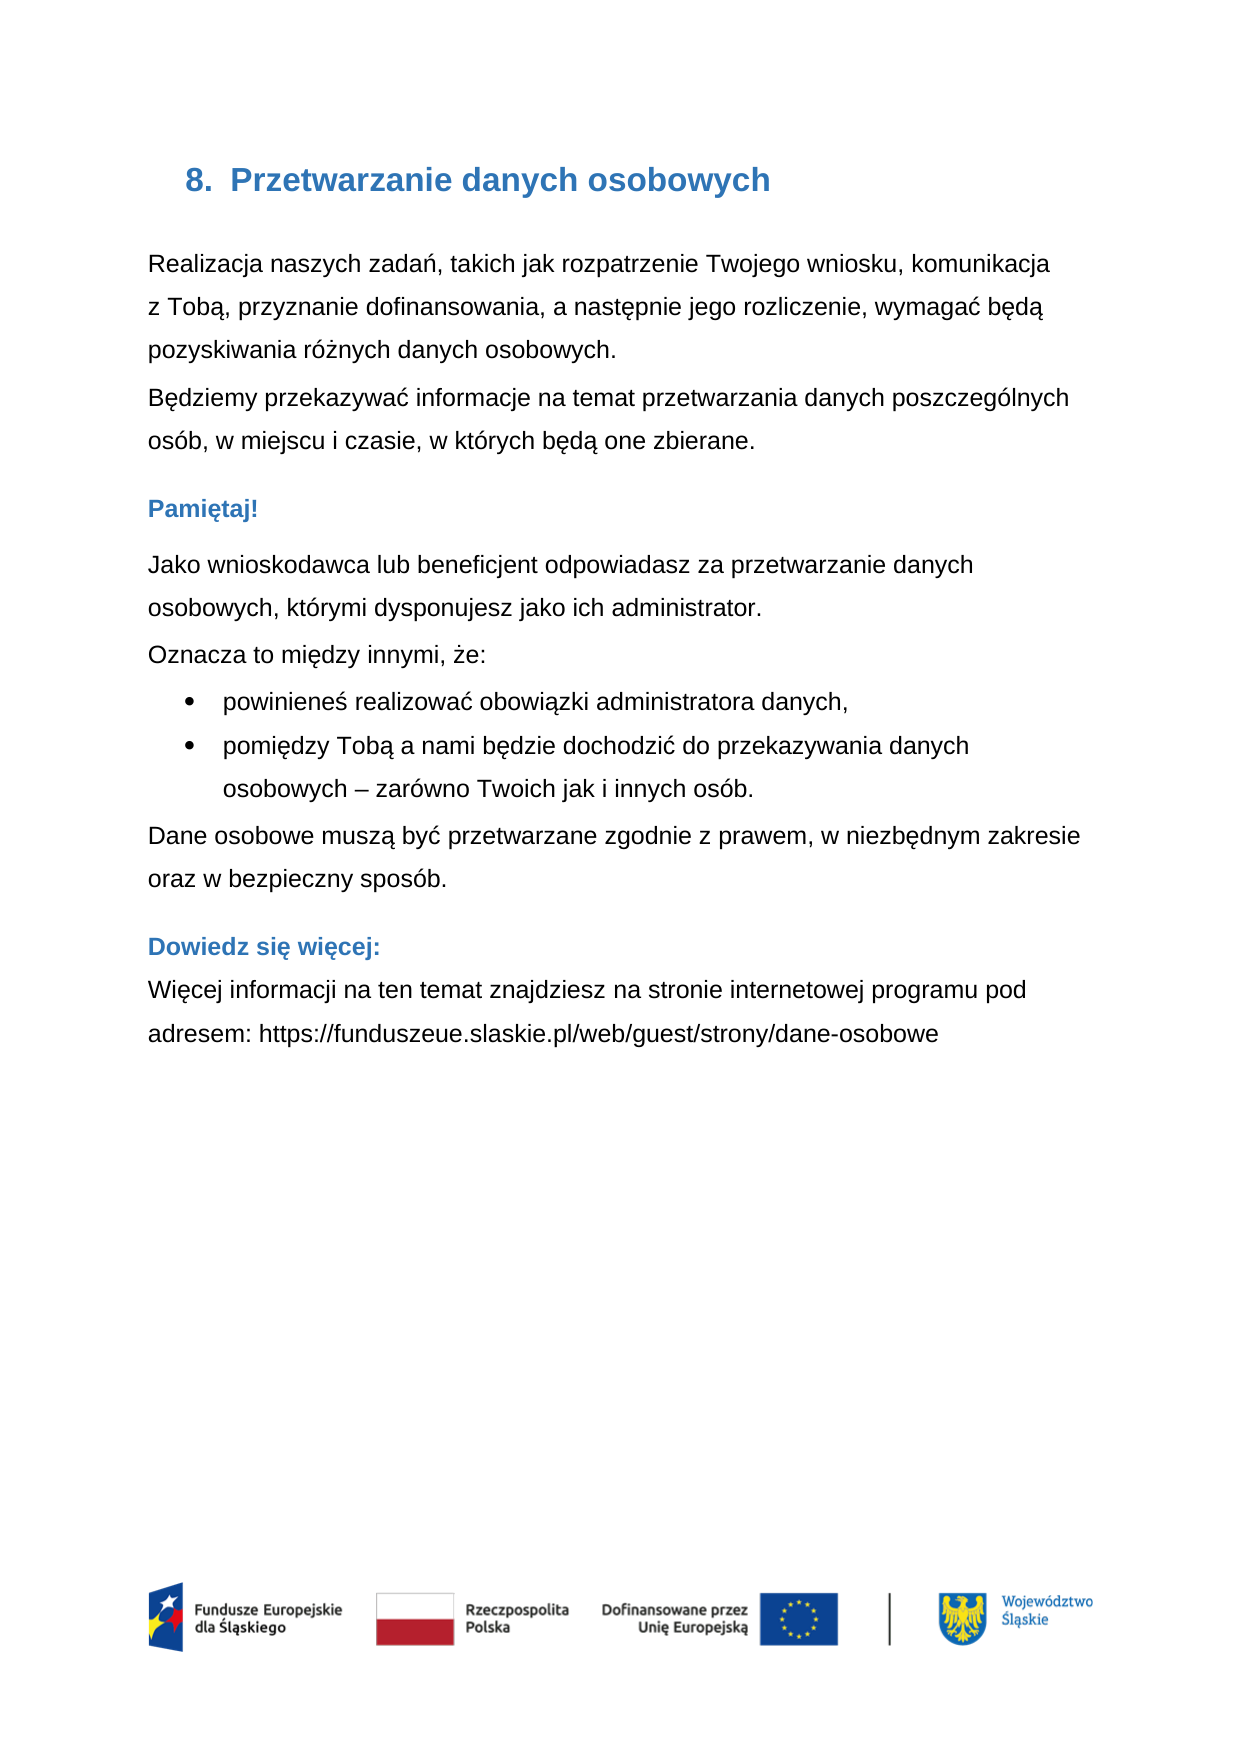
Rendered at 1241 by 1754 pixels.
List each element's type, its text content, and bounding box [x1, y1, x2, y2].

text Więcej informacji na ten temat znajdziesz na stronie internetowej programu pod adresem: https://funduszeue.slaskie.pl/web/guest/strony/dane-osobowe [148, 976, 1093, 1047]
list powinieneś realizować obowiązki administratora danych, [185, 687, 1093, 716]
subtitle Pamiętaj! [148, 494, 1093, 523]
text Będziemy przekazywać informacje na temat przetwarzania danych poszczególnych osób, w miejscu i czasie, w których będą one zbierane. [148, 383, 1093, 455]
text Jako wnioskodawca lub beneficjent odpowiadasz za przetwarzanie danych osobowych, którymi dysponujesz jako ich administrator. [148, 550, 1093, 622]
text Realizacja naszych zadań, takich jak rozpatrzenie Twojego wniosku, komunikacja z Tobą, przyznanie dofinansowania, a następnie jego rozliczenie, wymagać będą pozyskiwania różnych danych osobowych. [148, 249, 1093, 364]
picture [148, 1582, 1093, 1652]
text Dane osobowe muszą być przetwarzane zgodnie z prawem, w niezbędnym zakresie oraz w bezpieczny sposób. [148, 821, 1093, 893]
subtitle Przetwarzanie danych osobowych [185, 160, 1093, 198]
text Dowiedz się więcej: [148, 932, 1093, 961]
list pomiędzy Tobą a nami będzie dochodzić do przekazywania danych osobowych – zarówno Twoich jak i innych osób. [185, 731, 1093, 803]
text Oznacza to między innymi, że: [148, 640, 1093, 669]
